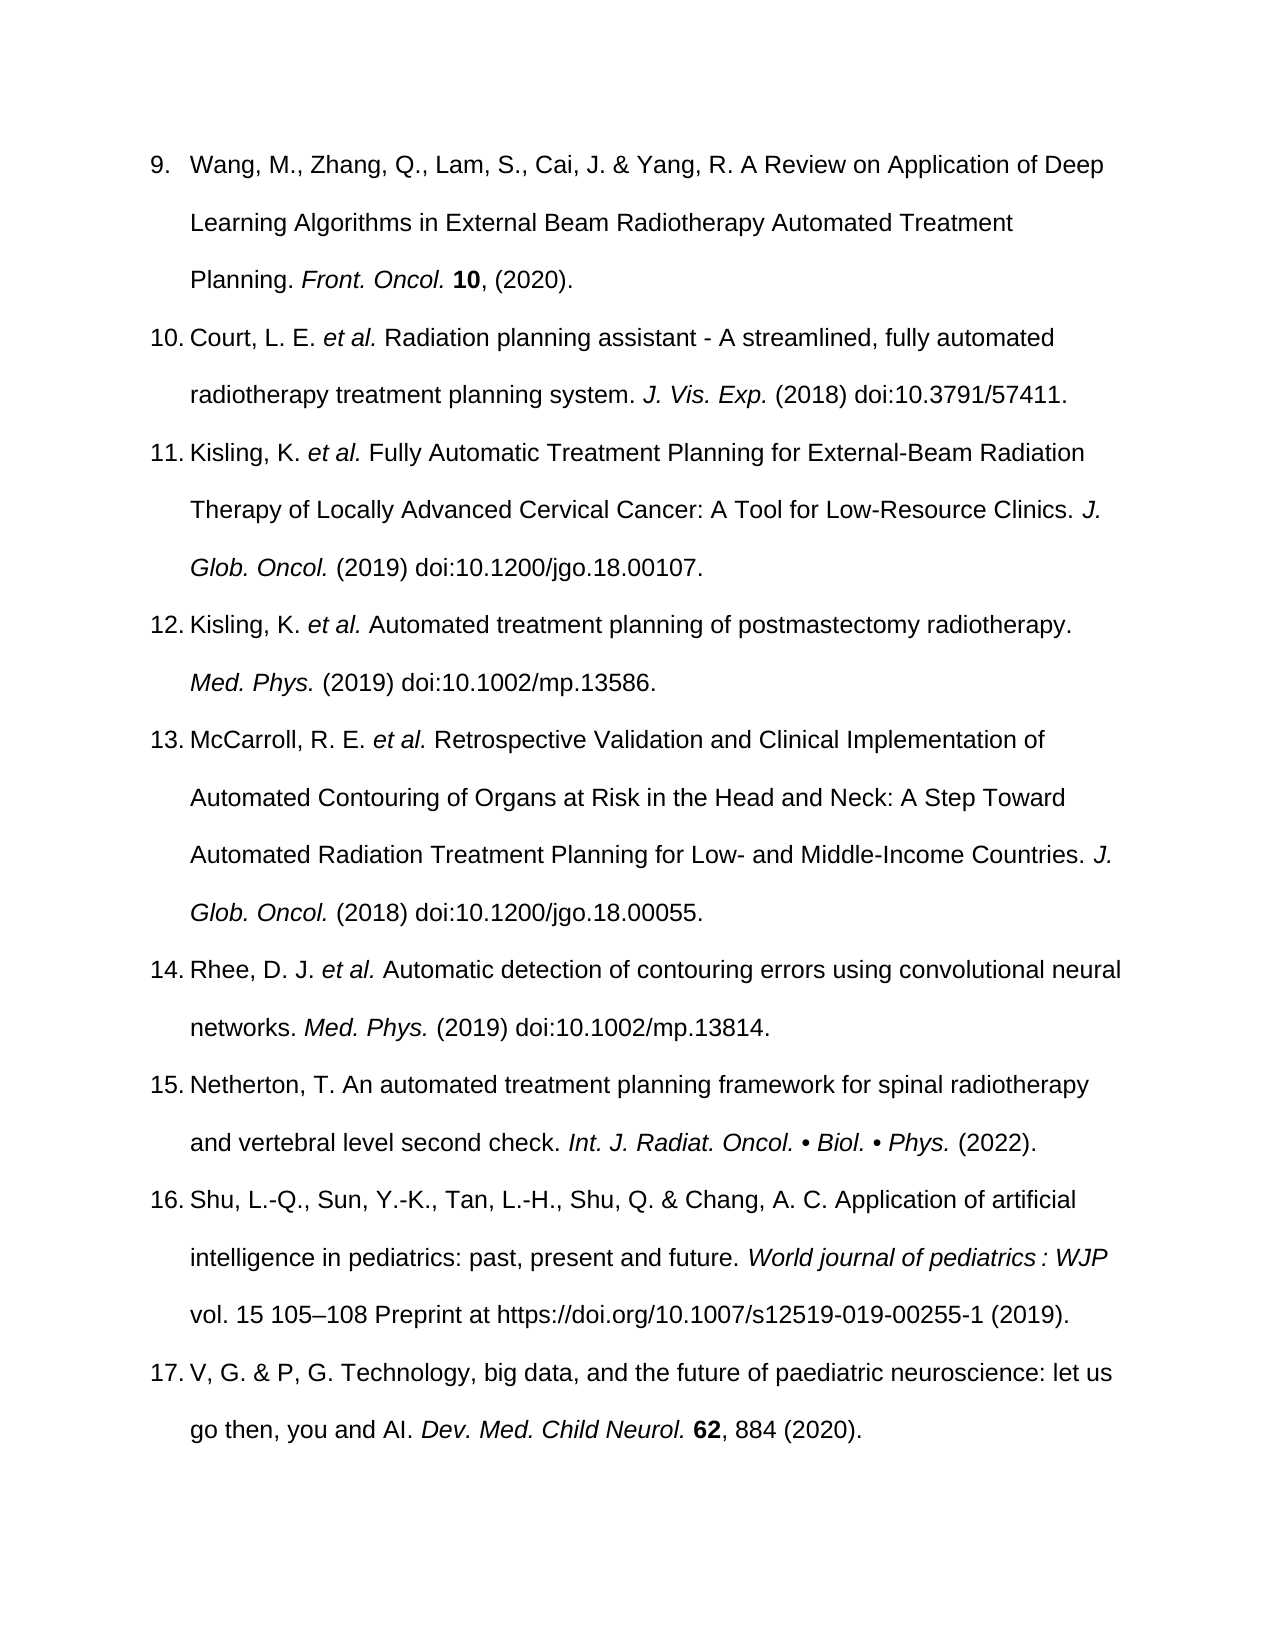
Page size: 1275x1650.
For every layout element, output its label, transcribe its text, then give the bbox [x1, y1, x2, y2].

text 10. Court, L. E. et al. Radiation planning assistant - A streamlined, fully automated radiotherapy treatment planning system. J. Vis. Exp. (2018) doi:10.3791/57411. [150, 322, 1125, 409]
text 13. McCarroll, R. E. et al. Retrospective Validation and Clinical Implementation of Automated Contouring of Organs at Risk in the Head and Neck: A Step Toward Automated Radiation Treatment Planning for Low- and Middle-Income Countries. J. Glob. Oncol. (2018) doi:10.1200/jgo.18.00055. [150, 725, 1125, 926]
text 17. V, G. & P, G. Technology, big data, and the future of paediatric neuroscience: let us go then, you and AI. Dev. Med. Child Neurol. 62, 884 (2020). [150, 1357, 1125, 1444]
text 14. Rhee, D. J. et al. Automatic detection of contouring errors using convolutional neural networks. Med. Phys. (2019) doi:10.1002/mp.13814. [150, 955, 1125, 1041]
text 15. Netherton, T. An automated treatment planning framework for spinal radiotherapy and vertebral level second check. Int. J. Radiat. Oncol. • Biol. • Phys. (2022). [150, 1070, 1125, 1156]
text 9. Wang, M., Zhang, Q., Lam, S., Cai, J. & Yang, R. A Review on Application of Deep Learning Algorithms in External Beam Radiotherapy Automated Treatment Planning. Front. Oncol. 10, (2020). [150, 150, 1125, 294]
text 12. Kisling, K. et al. Automated treatment planning of postmastectomy radiotherapy. Med. Phys. (2019) doi:10.1002/mp.13586. [150, 610, 1125, 696]
text 16. Shu, L.-Q., Sun, Y.-K., Tan, L.-H., Shu, Q. & Chang, A. C. Application of artificial intelligence in pediatrics: past, present and future. World journal of pediatrics : WJP vol. 15 105–108 Preprint at https://doi.org/10.1007/s12519-019-00255-1 (2019). [150, 1185, 1125, 1329]
text 11. Kisling, K. et al. Fully Automatic Treatment Planning for External-Beam Radiation Therapy of Locally Advanced Cervical Cancer: A Tool for Low-Resource Clinics. J. Glob. Oncol. (2019) doi:10.1200/jgo.18.00107. [150, 437, 1125, 581]
